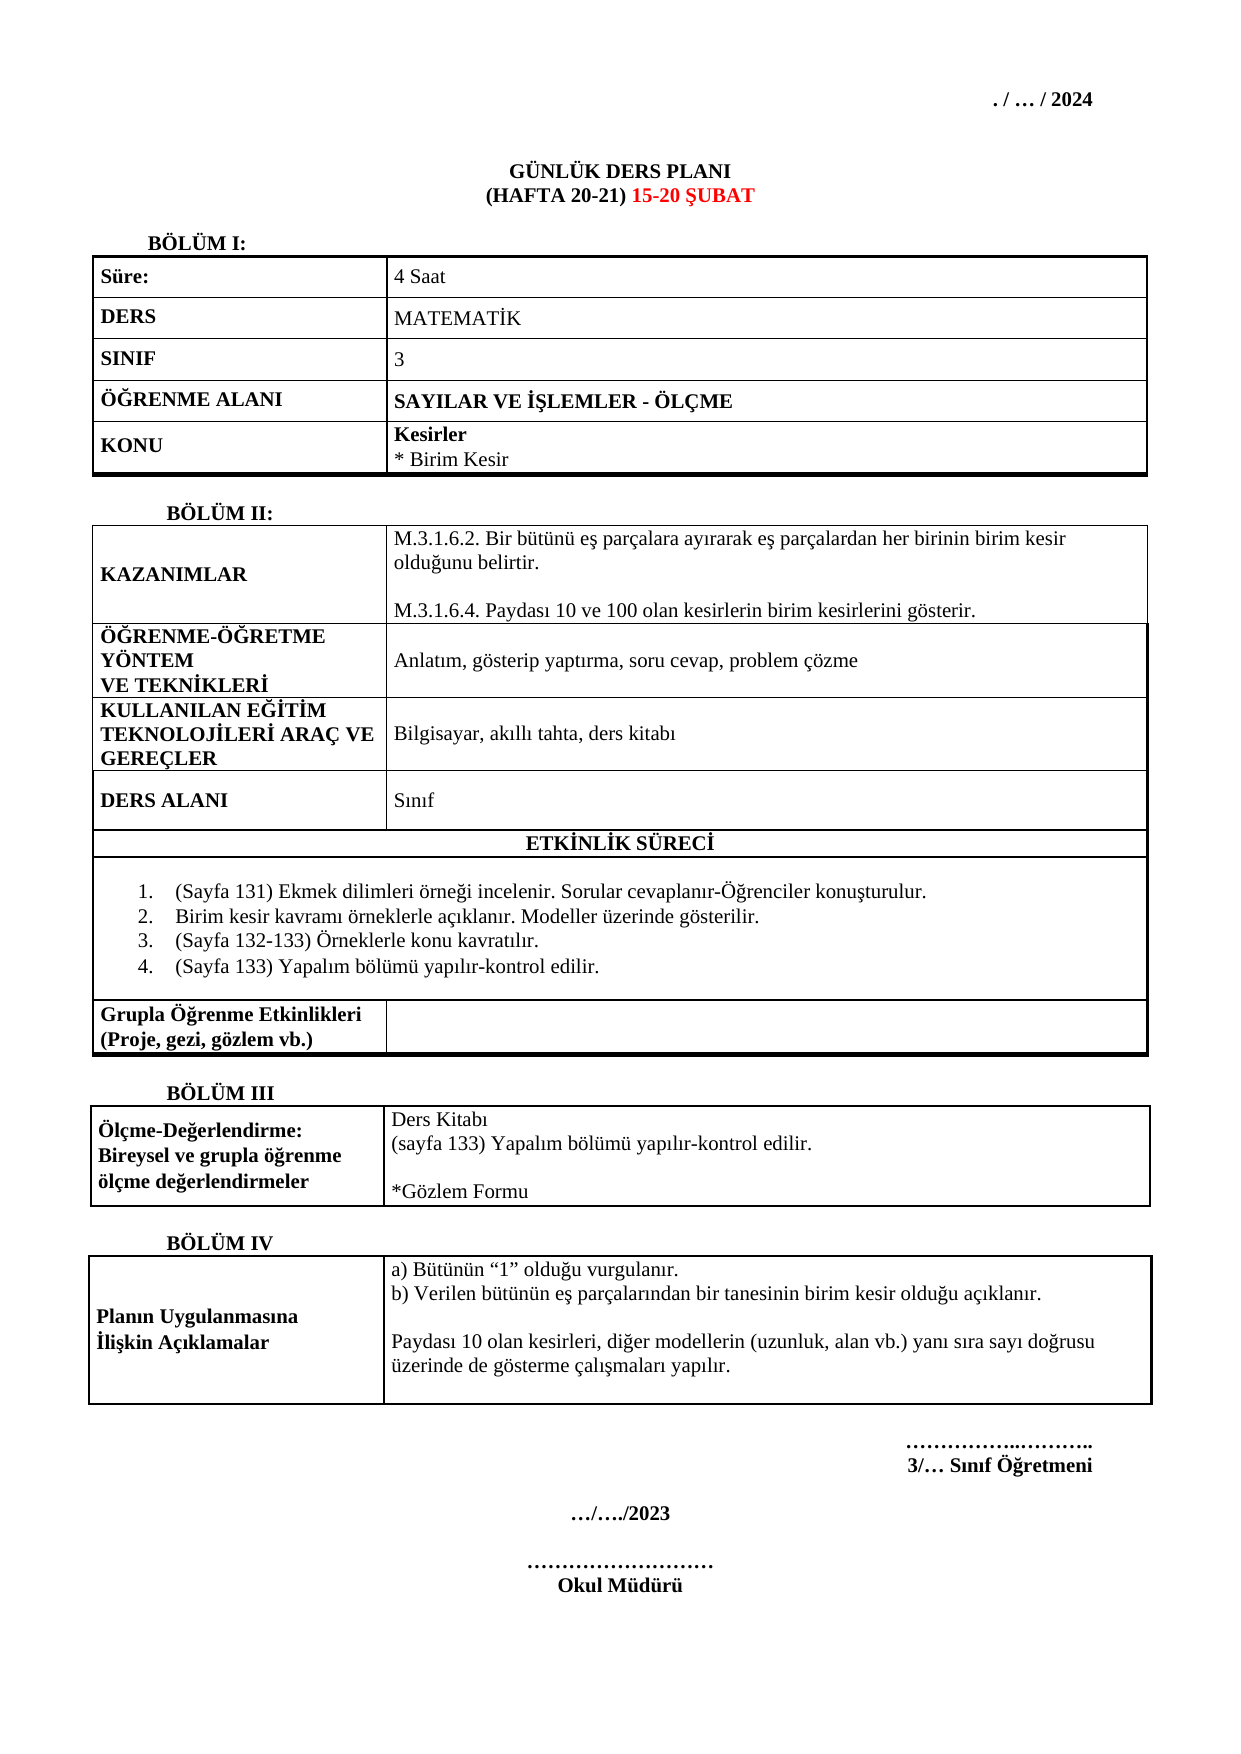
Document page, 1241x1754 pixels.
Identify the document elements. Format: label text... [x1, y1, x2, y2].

table_cell MATEMATİK [388, 298, 1146, 338]
table_cell (Sayfa 131) Ekmek dilimleri örneği incelenir. Sorular cevaplanır-Öğrenciler konuşturulur. Birim kesir kavramı örneklerle açıklanır. Modeller üzerinde gösterilir. (Sayfa 132-133) Örneklerle konu kavratılır. (Sayfa 133) Yapalım bölümü yapılır-kontrol edilir. [94, 858, 1146, 999]
subtitle BÖLÜM III [148, 1081, 1093, 1105]
table_header Ölçme-Değerlendirme: Bireysel ve grupla öğrenme ölçme değerlendirmeler [92, 1107, 383, 1205]
table_cell ÖĞRENME-ÖĞRETME YÖNTEM VE TEKNİKLERİ [93, 624, 386, 697]
text BÖLÜM II: [148, 501, 1093, 525]
table_cell Grupla Öğrenme Etkinlikleri (Proje, gezi, gözlem vb.) [94, 1001, 386, 1052]
table_cell KULLANILAN EĞİTİM TEKNOLOJİLERİ ARAÇ VE GEREÇLER [93, 698, 386, 770]
table_cell Anlatım, gösterip yaptırma, soru cevap, problem çözme [387, 624, 1146, 697]
table_header KAZANIMLAR [93, 526, 386, 623]
table_cell 3 [388, 339, 1146, 379]
text ……………..……….. [148, 1429, 1093, 1453]
text ……………………… [148, 1549, 1093, 1573]
table_cell SINIF [94, 339, 386, 379]
table_cell DERS ALANI [94, 771, 386, 829]
text (HAFTA 20-21) 15-20 ŞUBAT [148, 183, 1093, 207]
text …/…./2023 [148, 1501, 1093, 1525]
table_cell KONU [94, 422, 386, 472]
text GÜNLÜK DERS PLANI [148, 159, 1093, 183]
text BÖLÜM I: [148, 231, 1093, 255]
text Okul Müdürü [148, 1573, 1093, 1597]
table_cell [387, 1001, 1146, 1052]
table_header 4 Saat [388, 258, 1146, 297]
table_cell Sınıf [387, 771, 1146, 829]
table_cell SAYILAR VE İŞLEMLER - ÖLÇME [388, 381, 1146, 421]
table_cell DERS [94, 298, 386, 338]
table_header M.3.1.6.2. Bir bütünü eş parçalara ayırarak eş parçalardan her birinin birim kesir olduğunu belirtir. M.3.1.6.4. Paydası 10 ve 100 olan kesirlerin birim kesirlerini gösterir. [387, 526, 1147, 623]
table_header Ders Kitabı (sayfa 133) Yapalım bölümü yapılır-kontrol edilir. *Gözlem Formu [385, 1107, 1149, 1205]
subtitle BÖLÜM IV [148, 1231, 1093, 1255]
table_cell ETKİNLİK SÜRECİ [94, 831, 1146, 856]
table_header Planın Uygulanmasına İlişkin Açıklamalar [90, 1257, 383, 1403]
table_header a) Bütünün “1” olduğu vurgulanır. b) Verilen bütünün eş parçalarından bir tanesinin birim kesir olduğu açıklanır. Paydası 10 olan kesirleri, diğer modellerin (uzunluk, alan vb.) yanı sıra sayı doğrusu üzerinde de gösterme çalışmaları yapılır. [385, 1257, 1150, 1403]
text . / … / 2024 [148, 87, 1093, 111]
table_header Süre: [94, 258, 386, 297]
table_cell Bilgisayar, akıllı tahta, ders kitabı [387, 698, 1146, 770]
table_cell ÖĞRENME ALANI [94, 381, 386, 421]
text 3/… Sınıf Öğretmeni [148, 1453, 1093, 1477]
table_cell Kesirler * Birim Kesir [388, 422, 1146, 472]
